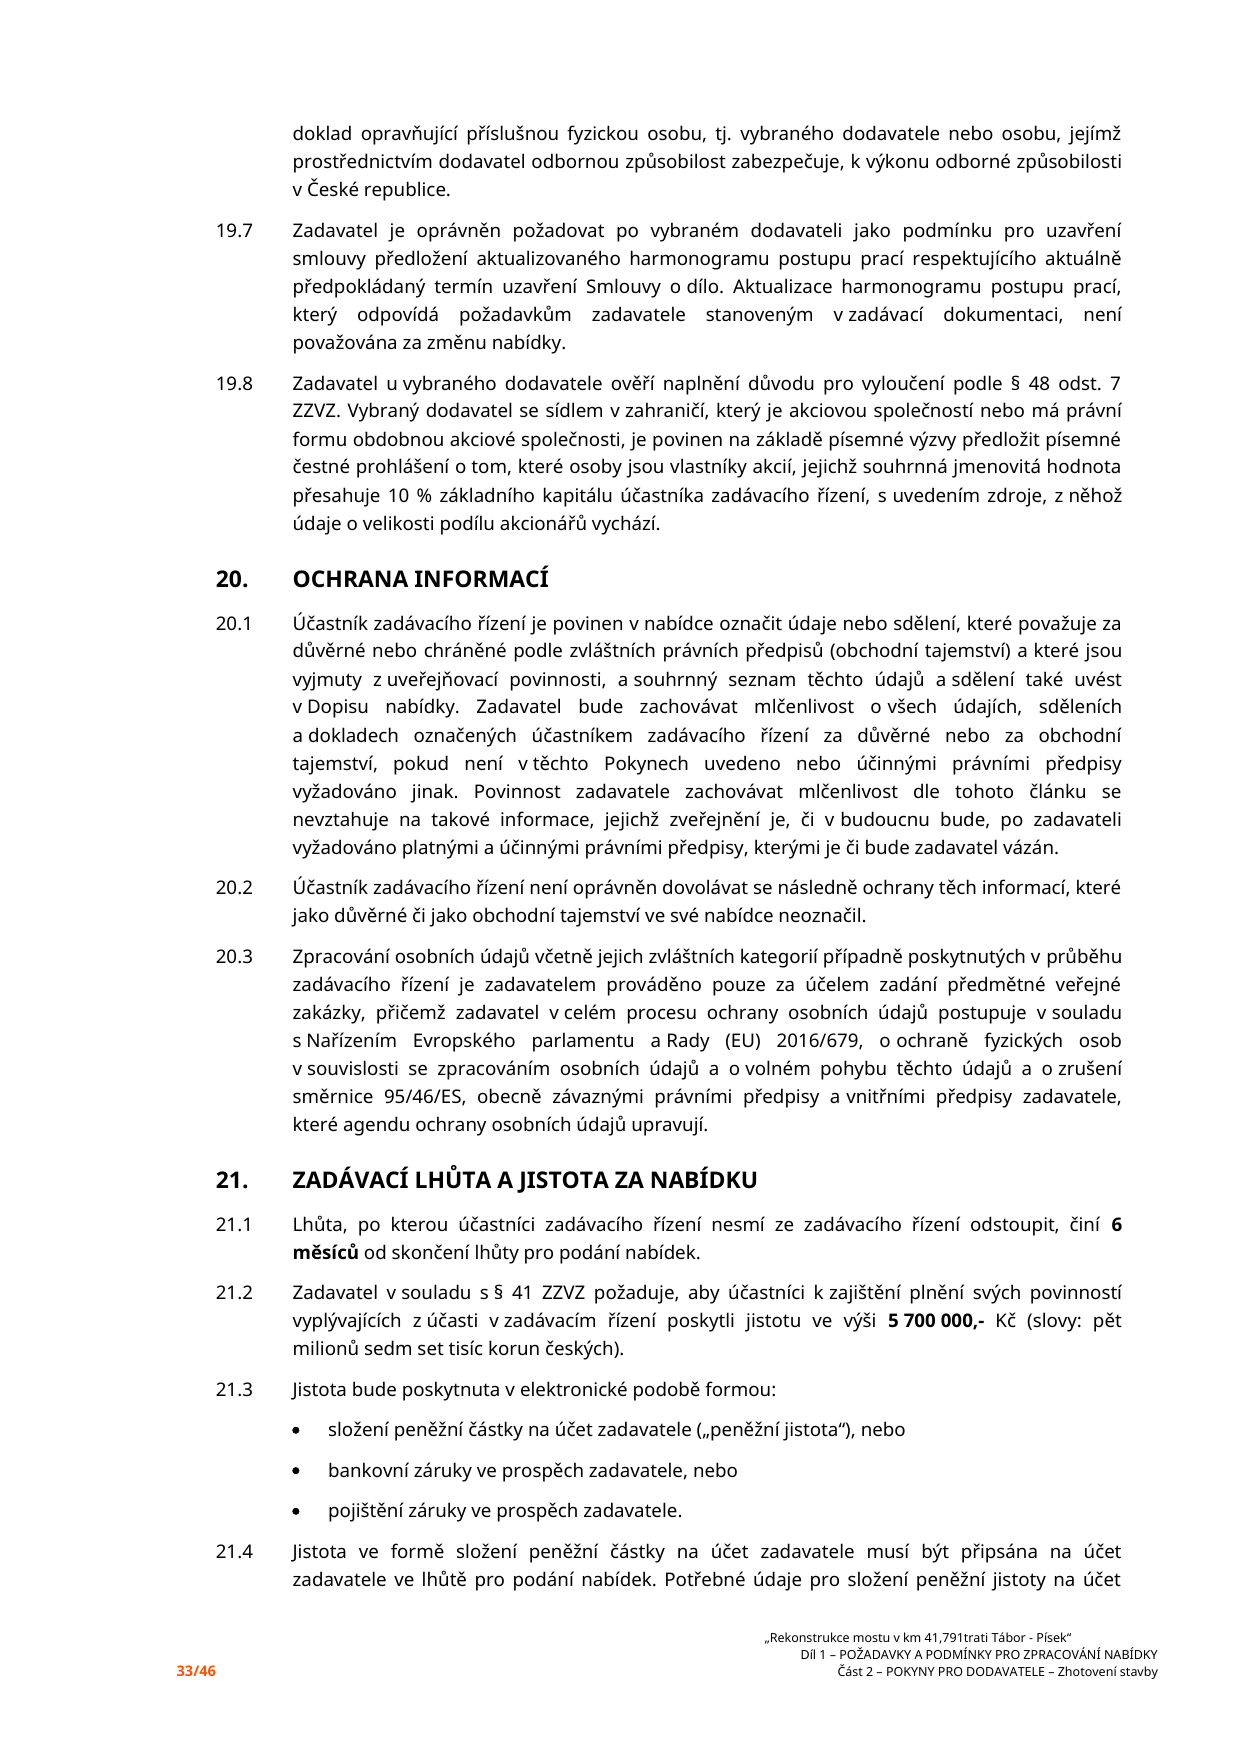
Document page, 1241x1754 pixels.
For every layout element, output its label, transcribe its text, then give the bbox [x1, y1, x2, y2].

text OCHRANA INFORMACÍ [216, 563, 1122, 594]
text Zadavatel u vybraného dodavatele ověří naplnění důvodu pro vyloučení podle § 48 odst. 7 ZZVZ. Vybraný dodavatel se sídlem v zahraničí, který je akciovou společností nebo má právní formu obdobnou akciové společnosti, je povinen na základě písemné výzvy předložit písemné čestné prohlášení o tom, které osoby jsou vlastníky akcií, jejichž souhrnná jmenovitá hodnota přesahuje 10 % základního kapitálu účastníka zadávacího řízení, s uvedením zdroje, z něhož údaje o velikosti podílu akcionářů vychází. [216, 370, 1122, 535]
text ZADÁVACÍ LHŮTA A JISTOTA ZA NABÍDKU [216, 1164, 1122, 1195]
text Účastník zadávacího řízení je povinen v nabídce označit údaje nebo sdělení, které považuje za důvěrné nebo chráněné podle zvláštních právních předpisů (obchodní tajemství) a které jsou vyjmuty z uveřejňovací povinnosti, a souhrnný seznam těchto údajů a sdělení také uvést v Dopisu nabídky. Zadavatel bude zachovávat mlčenlivost o všech údajích, sděleních a dokladech označených účastníkem zadávacího řízení za důvěrné nebo za obchodní tajemství, pokud není v těchto Pokynech uvedeno nebo účinnými právními předpisy vyžadováno jinak. Povinnost zadavatele zachovávat mlčenlivost dle tohoto článku se nevztahuje na takové informace, jejichž zveřejnění je, či v budoucnu bude, po zadavateli vyžadováno platnými a účinnými právními předpisy, kterými je či bude zadavatel vázán. [216, 610, 1122, 859]
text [216, 1538, 1122, 1592]
text Účastník zadávacího řízení není oprávněn dovolávat se následně ochrany těch informací, které jako důvěrné či jako obchodní tajemství ve své nabídce neoznačil. [216, 874, 1122, 928]
text Zadavatel je oprávněn požadovat po vybraném dodavateli jako podmínku pro uzavření smlouvy předložení aktualizovaného harmonogramu postupu prací respektujícího aktuálně předpokládaný termín uzavření Smlouvy o dílo. Aktualizace harmonogramu postupu prací, který odpovídá požadavkům zadavatele stanoveným v zadávací dokumentaci, není považována za změnu nabídky. [216, 217, 1122, 355]
text pojištění záruky ve prospěch zadavatele. [292, 1498, 1122, 1523]
text složení peněžní částky na účet zadavatele („peněžní jistota“), nebo [292, 1417, 1122, 1442]
text Jistota bude poskytnuta v elektronické podobě formou: [216, 1376, 1122, 1402]
text Zadavatel v souladu s § 41 ZZVZ požaduje, aby účastníci k zajištění plnění svých povinností vyplývajících z účasti v zadávacím řízení poskytli jistotu ve výši 5 700 000,- Kč (slovy: pět milionů sedm set tisíc korun českých). [216, 1279, 1122, 1361]
text Zpracování osobních údajů včetně jejich zvláštních kategorií případně poskytnutých v průběhu zadávacího řízení je zadavatelem prováděno pouze za účelem zadání předmětné veřejné zakázky, přičemž zadavatel v celém procesu ochrany osobních údajů postupuje v souladu s Nařízením Evropského parlamentu a Rady (EU) 2016/679, o ochraně fyzických osob v souvislosti se zpracováním osobních údajů a o volném pohybu těchto údajů a o zrušení směrnice 95/46/ES, obecně závaznými právními předpisy a vnitřními předpisy zadavatele, které agendu ochrany osobních údajů upravují. [216, 943, 1122, 1137]
text bankovní záruky ve prospěch zadavatele, nebo [292, 1457, 1122, 1483]
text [216, 121, 1122, 202]
text Lhůta, po kterou účastníci zadávacího řízení nesmí ze zadávacího řízení odstoupit, činí 6 měsíců od skončení lhůty pro podání nabídek. [216, 1211, 1122, 1264]
